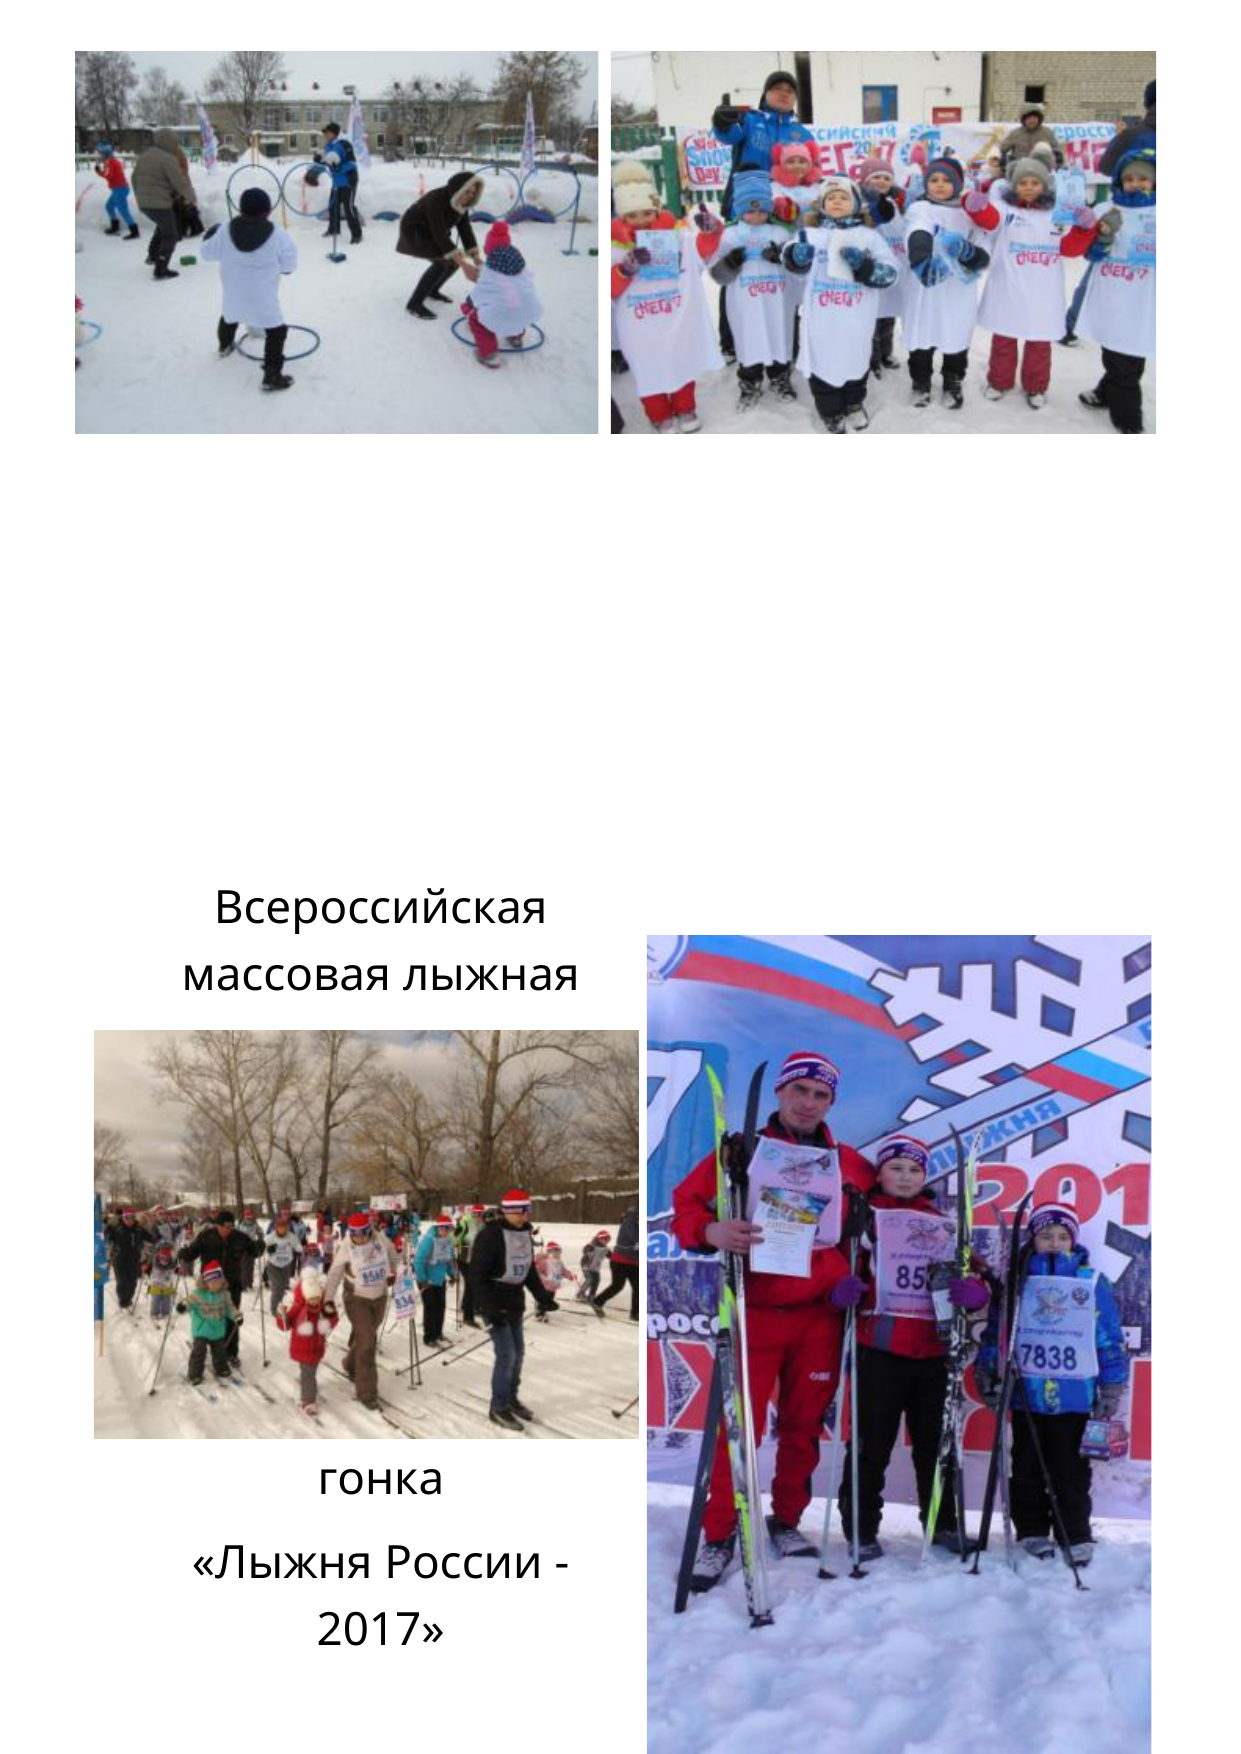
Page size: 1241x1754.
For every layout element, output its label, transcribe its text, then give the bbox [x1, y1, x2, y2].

picture [93, 1030, 639, 1437]
picture [75, 51, 599, 431]
text «Лыжня России -2017» [133, 1529, 646, 1659]
picture [646, 935, 1152, 1751]
picture [610, 51, 1157, 431]
